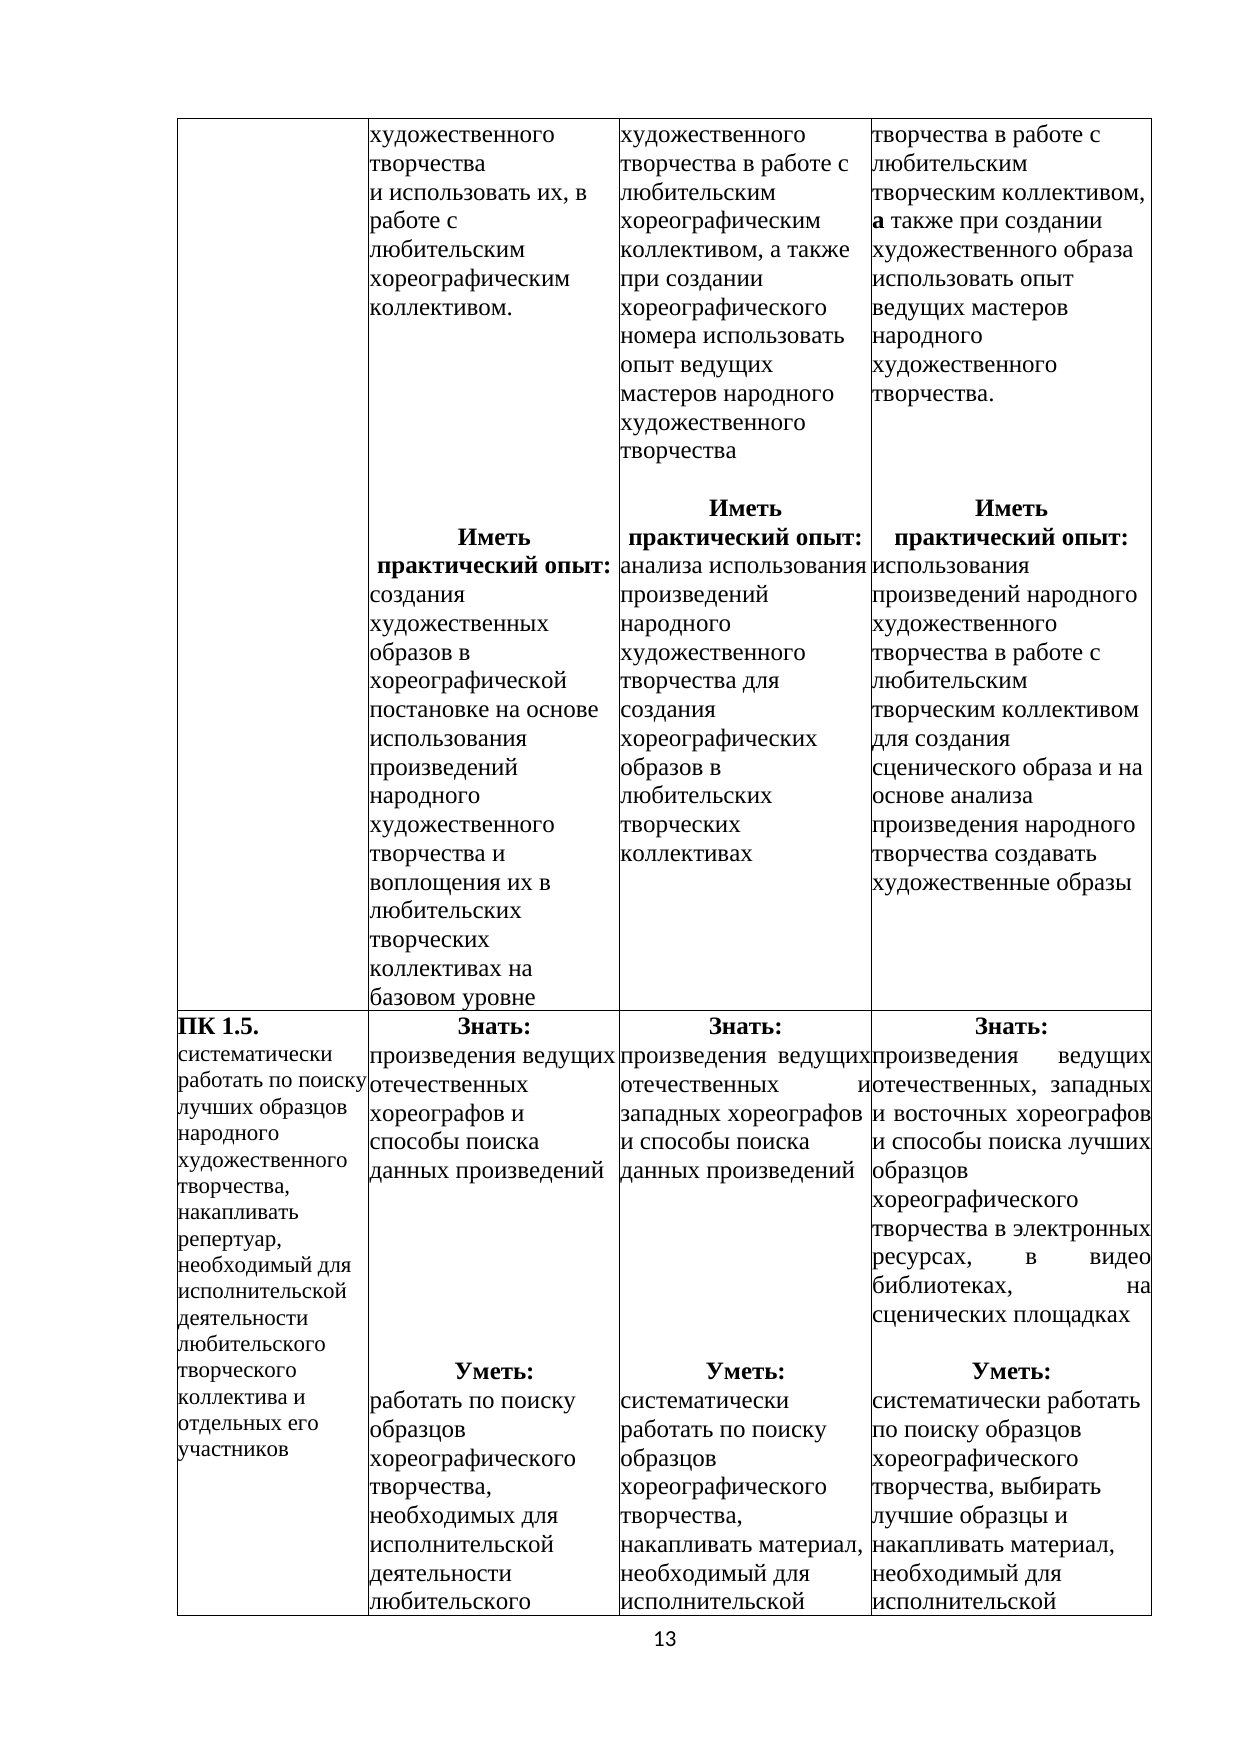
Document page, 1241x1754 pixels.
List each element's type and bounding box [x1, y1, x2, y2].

table_cell [872, 1011, 1151, 1615]
table_cell [178, 119, 368, 1010]
table_cell [369, 1011, 619, 1615]
table_cell [178, 1011, 368, 1615]
table_cell [620, 119, 871, 1010]
table_cell [872, 119, 1151, 1010]
table_cell [620, 1011, 871, 1615]
table_cell [369, 119, 619, 1010]
